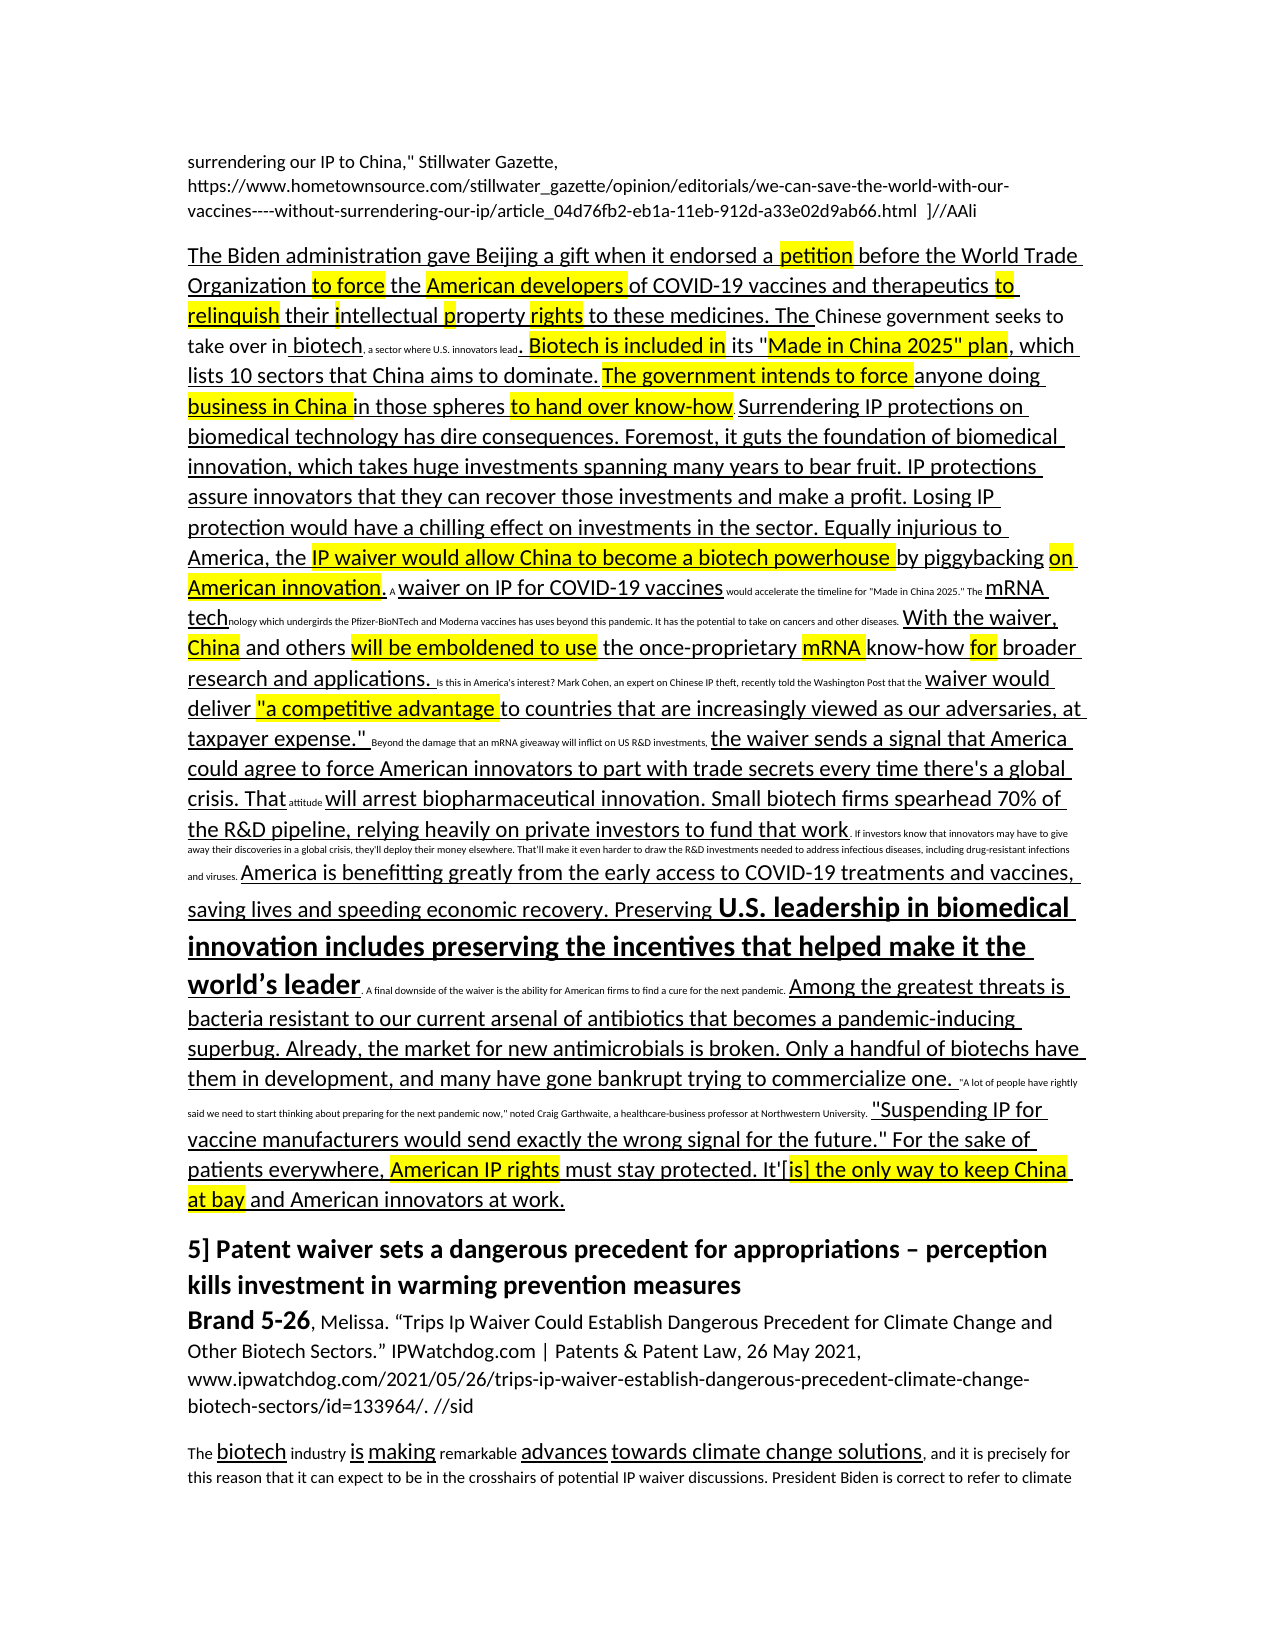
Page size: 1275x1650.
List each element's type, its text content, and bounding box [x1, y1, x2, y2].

text Brand 5-26, Melissa. “Trips Ip Waiver Could Establish Dangerous Precedent for Climate Change and Other Biotech Sectors.” IPWatchdog.com | Patents & Patent Law, 26 May 2021, www.ipwatchdog.com/2021/05/26/trips-ip-waiver-establish-dangerous-precedent-climate-change-biotech-sectors/id=133964/. //sid [187, 1303, 1087, 1419]
text The Biden administration gave Beijing a gift when it endorsed a petition before the World Trade Organization to force the American developers of COVID-19 vaccines and therapeutics to relinquish their intellectual property rights to these medicines. The Chinese government seeks to take over in biotech, a sector where U.S. innovators lead. Biotech is included in its "Made in China 2025" plan, which lists 10 sectors that China aims to dominate. The government intends to force anyone doing business in China in those spheres to hand over know-how. Surrendering IP protections on biomedical technology has dire consequences. Foremost, it guts the foundation of biomedical innovation, which takes huge investments spanning many years to bear fruit. IP protections assure innovators that they can recover those investments and make a profit. Losing IP protection would have a chilling effect on investments in the sector. Equally injurious to America, the IP waiver would allow China to become a biotech powerhouse by piggybacking on American innovation. A waiver on IP for COVID-19 vaccines would accelerate the timeline for "Made in China 2025." The mRNA technology which undergirds the Pfizer-BioNTech and Moderna vaccines has uses beyond this pandemic. It has the potential to take on cancers and other diseases. With the waiver, China and others will be emboldened to use the once-proprietary mRNA know-how for broader research and applications. Is this in America's interest? Mark Cohen, an expert on Chinese IP theft, recently told the Washington Post that the waiver would deliver "a competitive advantage to countries that are increasingly viewed as our adversaries, at taxpayer expense." Beyond the damage that an mRNA giveaway will inflict on US R&D investments, the waiver sends a signal that America could agree to force American innovators to part with trade secrets every time there's a global crisis. That attitude will arrest biopharmaceutical innovation. Small biotech firms spearhead 70% of the R&D pipeline, relying heavily on private investors to fund that work. If investors know that innovators may have to give away their discoveries in a global crisis, they'll deploy their money elsewhere. That’ll make it even harder to draw the R&D investments needed to address infectious diseases, including drug-resistant infections and viruses. America is benefitting greatly from the early access to COVID-19 treatments and vaccines, saving lives and speeding economic recovery. Preserving U.S. leadership in biomedical innovation includes preserving the incentives that helped make it the world’s leader. A final downside of the waiver is the ability for American firms to find a cure for the next pandemic. Among the greatest threats is bacteria resistant to our current arsenal of antibiotics that becomes a pandemic-inducing superbug. Already, the market for new antimicrobials is broken. Only a handful of biotechs have them in development, and many have gone bankrupt trying to commercialize one. "A lot of people have rightly said we need to start thinking about preparing for the next pandemic now," noted Craig Garthwaite, a healthcare-business professor at Northwestern University. "Suspending IP for vaccine manufacturers would send exactly the wrong signal for the future." For the sake of patients everywhere, American IP rights must stay protected. It'[is] the only way to keep China at bay and American innovators at work. [187, 241, 1087, 718]
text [187, 150, 1087, 222]
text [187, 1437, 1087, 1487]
text The Biden administration gave Beijing a gift when it endorsed a petition before the World Trade Organization to force the American developers of COVID-19 vaccines and therapeutics to relinquish their intellectual property rights to these medicines. The Chinese government seeks to take over in biotech, a sector where U.S. innovators lead. Biotech is included in its "Made in China 2025" plan, which lists 10 sectors that China aims to dominate. The government intends to force anyone doing business in China in those spheres to hand over know-how. Surrendering IP protections on biomedical technology has dire consequences. Foremost, it guts the foundation of biomedical innovation, which takes huge investments spanning many years to bear fruit. IP protections assure innovators that they can recover those investments and make a profit. Losing IP protection would have a chilling effect on investments in the sector. Equally injurious to America, the IP waiver would allow China to become a biotech powerhouse by piggybacking on American innovation. A waiver on IP for COVID-19 vaccines would accelerate the timeline for "Made in China 2025." The mRNA technology which undergirds the Pfizer-BioNTech and Moderna vaccines has uses beyond this pandemic. It has the potential to take on cancers and other diseases. With the waiver, China and others will be emboldened to use the once-proprietary mRNA know-how for broader research and applications. Is this in America's interest? Mark Cohen, an expert on Chinese IP theft, recently told the Washington Post that the waiver would deliver "a competitive advantage to countries that are increasingly viewed as our adversaries, at taxpayer expense." Beyond the damage that an mRNA giveaway will inflict on US R&D investments, the waiver sends a signal that America could agree to force American innovators to part with trade secrets every time there's a global crisis. That attitude will arrest biopharmaceutical innovation. Small biotech firms spearhead 70% of the R&D pipeline, relying heavily on private investors to fund that work. If investors know that innovators may have to give away their discoveries in a global crisis, they'll deploy their money elsewhere. That’ll make it even harder to draw the R&D investments needed to address infectious diseases, including drug-resistant infections and viruses. America is benefitting greatly from the early access to COVID-19 treatments and vaccines, saving lives and speeding economic recovery. Preserving U.S. leadership in biomedical innovation includes preserving the incentives that helped make it the world’s leader. A final downside of the waiver is the ability for American firms to find a cure for the next pandemic. Among the greatest threats is bacteria resistant to our current arsenal of antibiotics that becomes a pandemic-inducing superbug. Already, the market for new antimicrobials is broken. Only a handful of biotechs have them in development, and many have gone bankrupt trying to commercialize one. "A lot of people have rightly said we need to start thinking about preparing for the next pandemic now," noted Craig Garthwaite, a healthcare-business professor at Northwestern University. "Suspending IP for vaccine manufacturers would send exactly the wrong signal for the future." For the sake of patients everywhere, American IP rights must stay protected. It'[is] the only way to keep China at bay and American innovators at work. [187, 719, 1087, 1213]
subtitle 5] Patent waiver sets a dangerous precedent for appropriations – perception kills investment in warming prevention measures [187, 1232, 1087, 1301]
